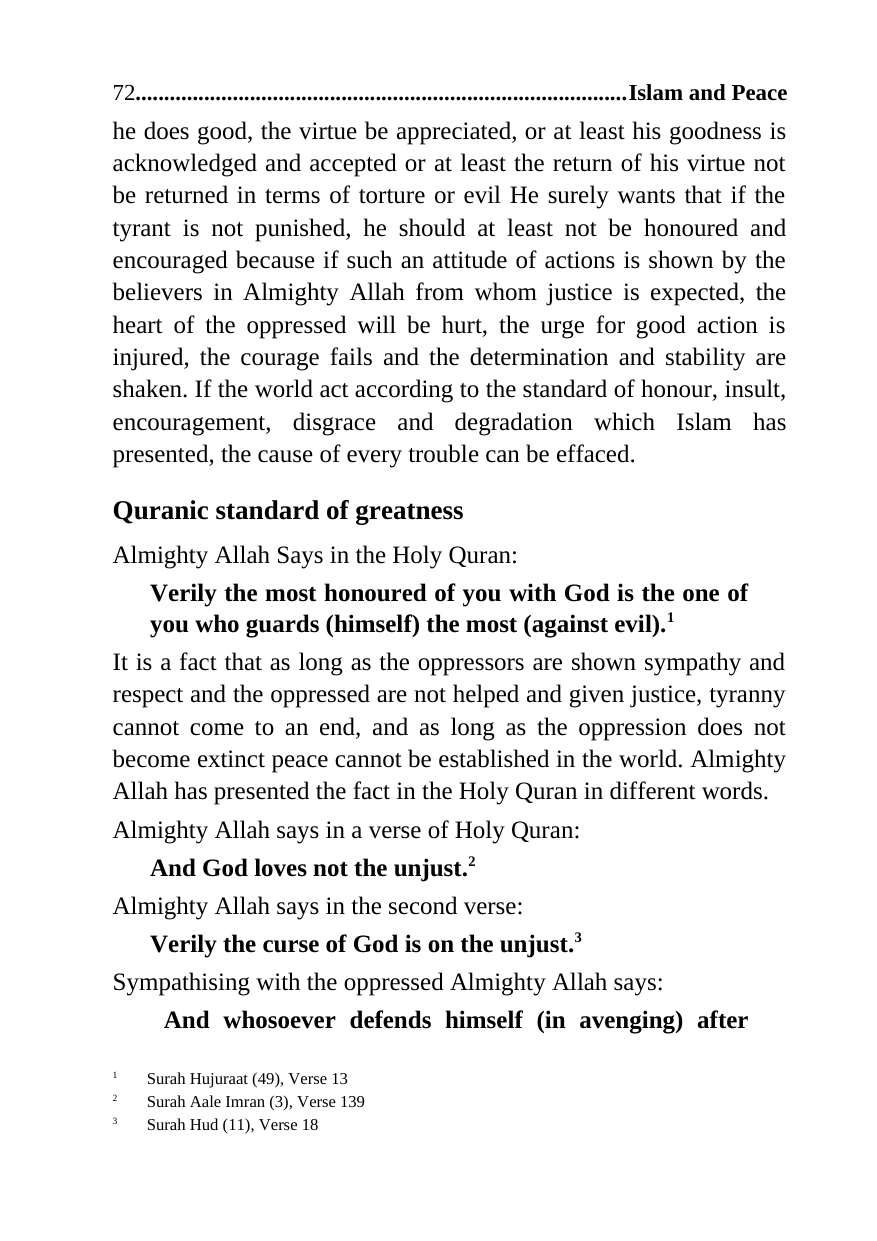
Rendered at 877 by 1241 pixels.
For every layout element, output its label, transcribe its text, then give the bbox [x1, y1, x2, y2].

text Almighty Allah says in the second verse: [112, 888, 787, 921]
text Sympathising with the oppressed Almighty Allah says: [112, 964, 787, 997]
text It is a fact that as long as the oppressors are shown sympathy and respect and the oppressed are not helped and given justice, tyranny cannot come to an end, and as long as the oppression does not become extinct peace cannot be established in the world. Almighty Allah has presented the fact in the Holy Quran in different words. [112, 645, 787, 806]
text And God loves not the unjust. [150, 851, 749, 882]
text Almighty Allah Says in the Holy Quran: [112, 537, 787, 570]
text Almighty Allah says in a verse of Holy Quran: [112, 812, 787, 845]
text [150, 1003, 749, 1034]
subtitle Quranic standard of greatness [112, 494, 787, 525]
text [112, 113, 787, 469]
text Verily the curse of God is on the unjust. [150, 927, 749, 958]
text Verily the most honoured of you with God is the one of you who guards (himself) the most (against evil). [150, 576, 749, 638]
